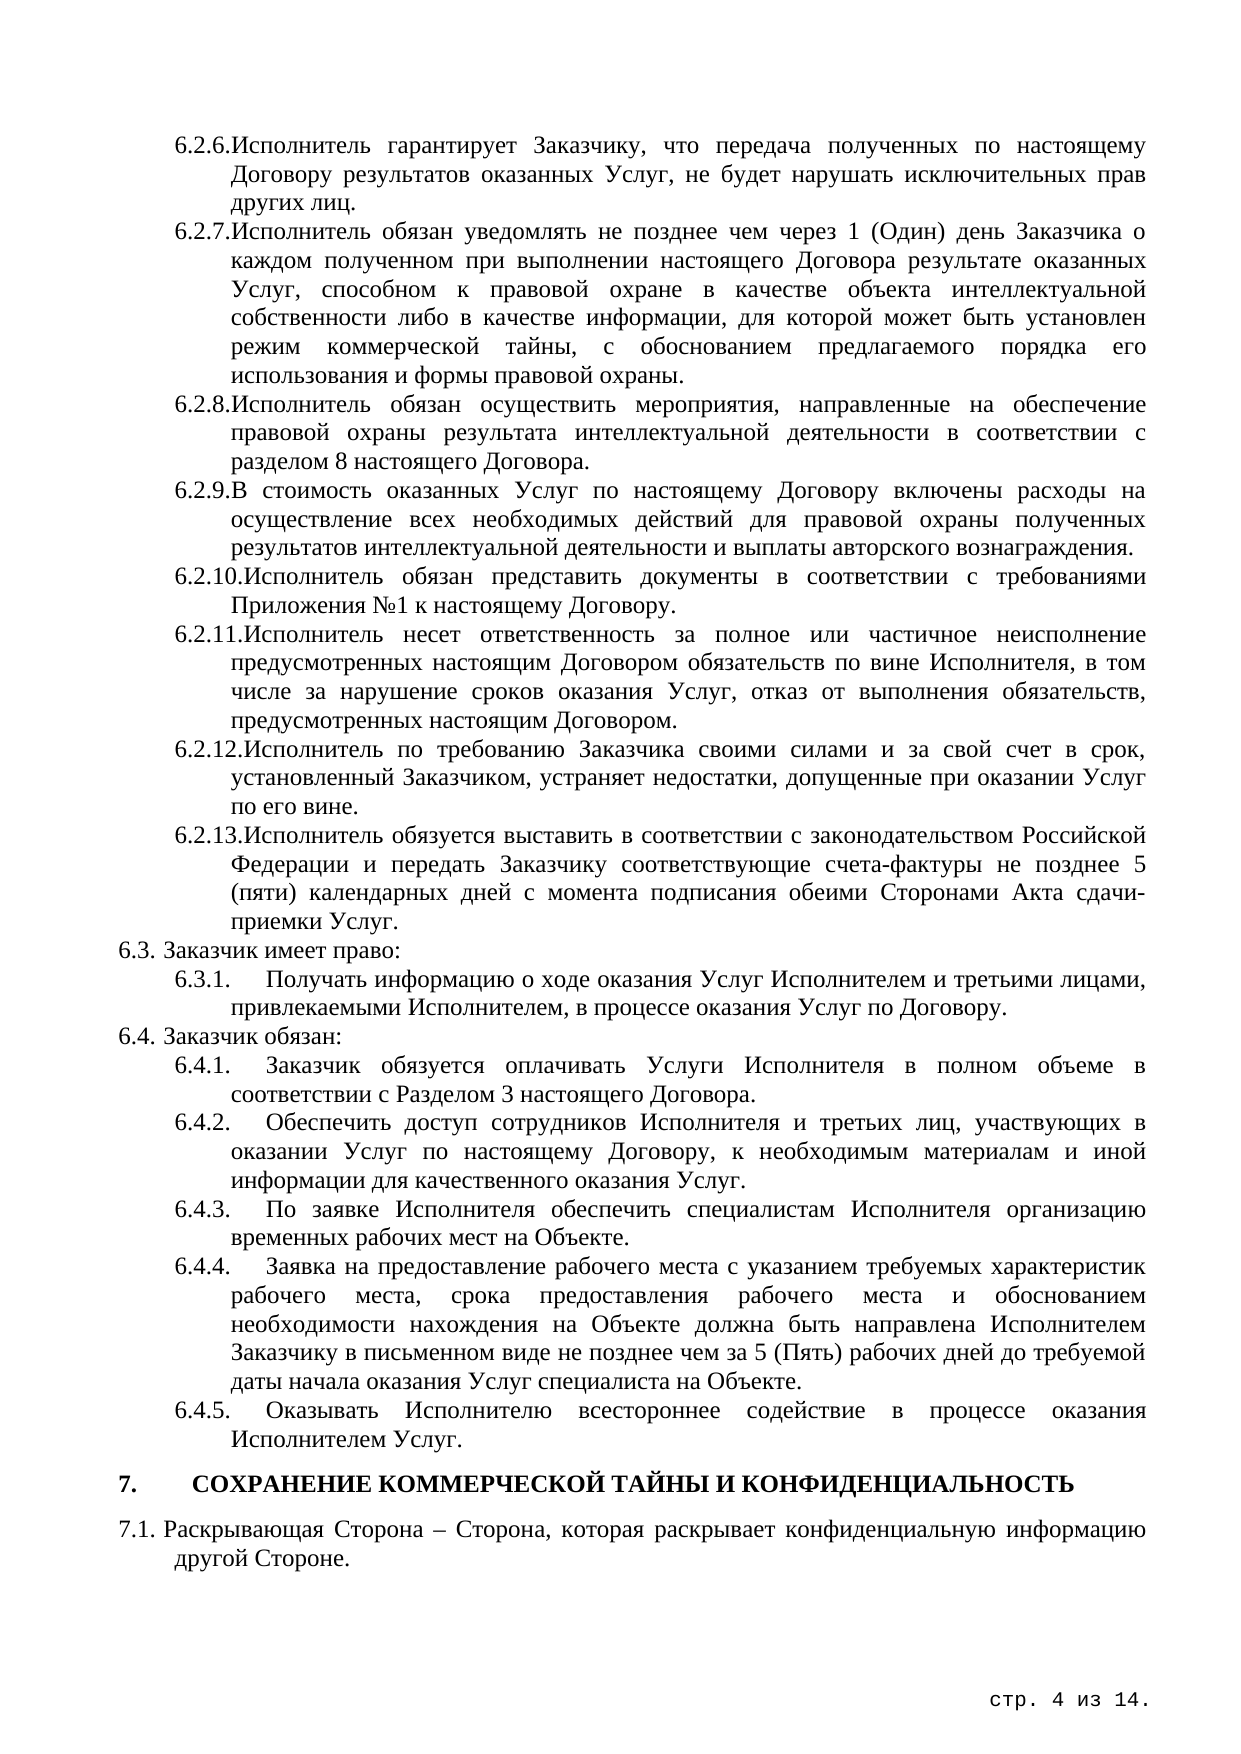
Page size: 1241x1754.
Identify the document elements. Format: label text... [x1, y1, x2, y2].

list Оказывать Исполнителю всестороннее содействие в процессе оказания Исполнителем Услуг. [174, 1395, 1147, 1452]
list Раскрывающая Сторона – Сторона, которая раскрывает конфиденциальную информацию другой Стороне. [118, 1514, 1147, 1572]
text 6.2.10. Исполнитель обязан представить документы в соответствии с требованиями Приложения №1 к настоящему Договору. [174, 561, 1147, 619]
list СОХРАНЕНИЕ КОММЕРЧЕСКОЙ ТАЙНЫ И КОНФИДЕНЦИАЛЬНОСТЬ [118, 1469, 1147, 1498]
list По заявке Исполнителя обеспечить специалистам Исполнителя организацию временных рабочих мест на Объекте. [174, 1194, 1147, 1251]
text 6.2.7. Исполнитель обязан уведомлять не позднее чем через 1 (Один) день Заказчика о каждом полученном при выполнении настоящего Договора результате оказанных Услуг, способном к правовой охране в качестве объекта интеллектуальной собственности либо в качестве информации, для которой может быть установлен режим коммерческой тайны, с обоснованием предлагаемого порядка его использования и формы правовой охраны. [174, 216, 1147, 389]
text 6.2.8. Исполнитель обязан осуществить мероприятия, направленные на обеспечение правовой охраны результата интеллектуальной деятельности в соответствии с разделом 8 настоящего Договора. [174, 389, 1147, 475]
list Обеспечить доступ сотрудников Исполнителя и третьих лиц, участвующих в оказании Услуг по настоящему Договору, к необходимым материалам и иной информации для качественного оказания Услуг. [174, 1107, 1147, 1194]
list Получать информацию о ходе оказания Услуг Исполнителем и третьими лицами, привлекаемыми Исполнителем, в процессе оказания Услуг по Договору. [174, 964, 1147, 1021]
text 6.2.12. Исполнитель по требованию Заказчика своими силами и за свой счет в срок, установленный Заказчиком, устраняет недостатки, допущенные при оказании Услуг по его вине. [174, 734, 1147, 820]
list Заявка на предоставление рабочего места с указанием требуемых характеристик рабочего места, срока предоставления рабочего места и обоснованием необходимости нахождения на Объекте должна быть направлена Исполнителем Заказчику в письменном виде не позднее чем за 5 (Пять) рабочих дней до требуемой даты начала оказания Услуг специалиста на Объекте. [174, 1251, 1147, 1395]
text 6.2.9. В стоимость оказанных Услуг по настоящему Договору включены расходы на осуществление всех необходимых действий для правовой охраны полученных результатов интеллектуальной деятельности и выплаты авторского вознаграждения. [174, 475, 1147, 561]
text 6.2.6. Исполнитель гарантирует Заказчику, что передача полученных по настоящему Договору результатов оказанных Услуг, не будет нарушать исключительных прав других лиц. [174, 130, 1147, 216]
text 6.2.13. Исполнитель обязуется выставить в соответствии с законодательством Российской Федерации и передать Заказчику соответствующие счета-фактуры не позднее 5 (пяти) календарных дней с момента подписания обеими Сторонами Акта сдачи-приемки Услуг. [174, 820, 1147, 935]
list Заказчик обязуется оплачивать Услуги Исполнителя в полном объеме в соответствии с Разделом 3 настоящего Договора. [174, 1050, 1147, 1107]
list Заказчик имеет право: [118, 935, 1147, 964]
list Заказчик обязан: [118, 1021, 1147, 1050]
text 6.2.11. Исполнитель несет ответственность за полное или частичное неисполнение предусмотренных настоящим Договором обязательств по вине Исполнителя, в том числе за нарушение сроков оказания Услуг, отказ от выполнения обязательств, предусмотренных настоящим Договором. [174, 619, 1147, 734]
